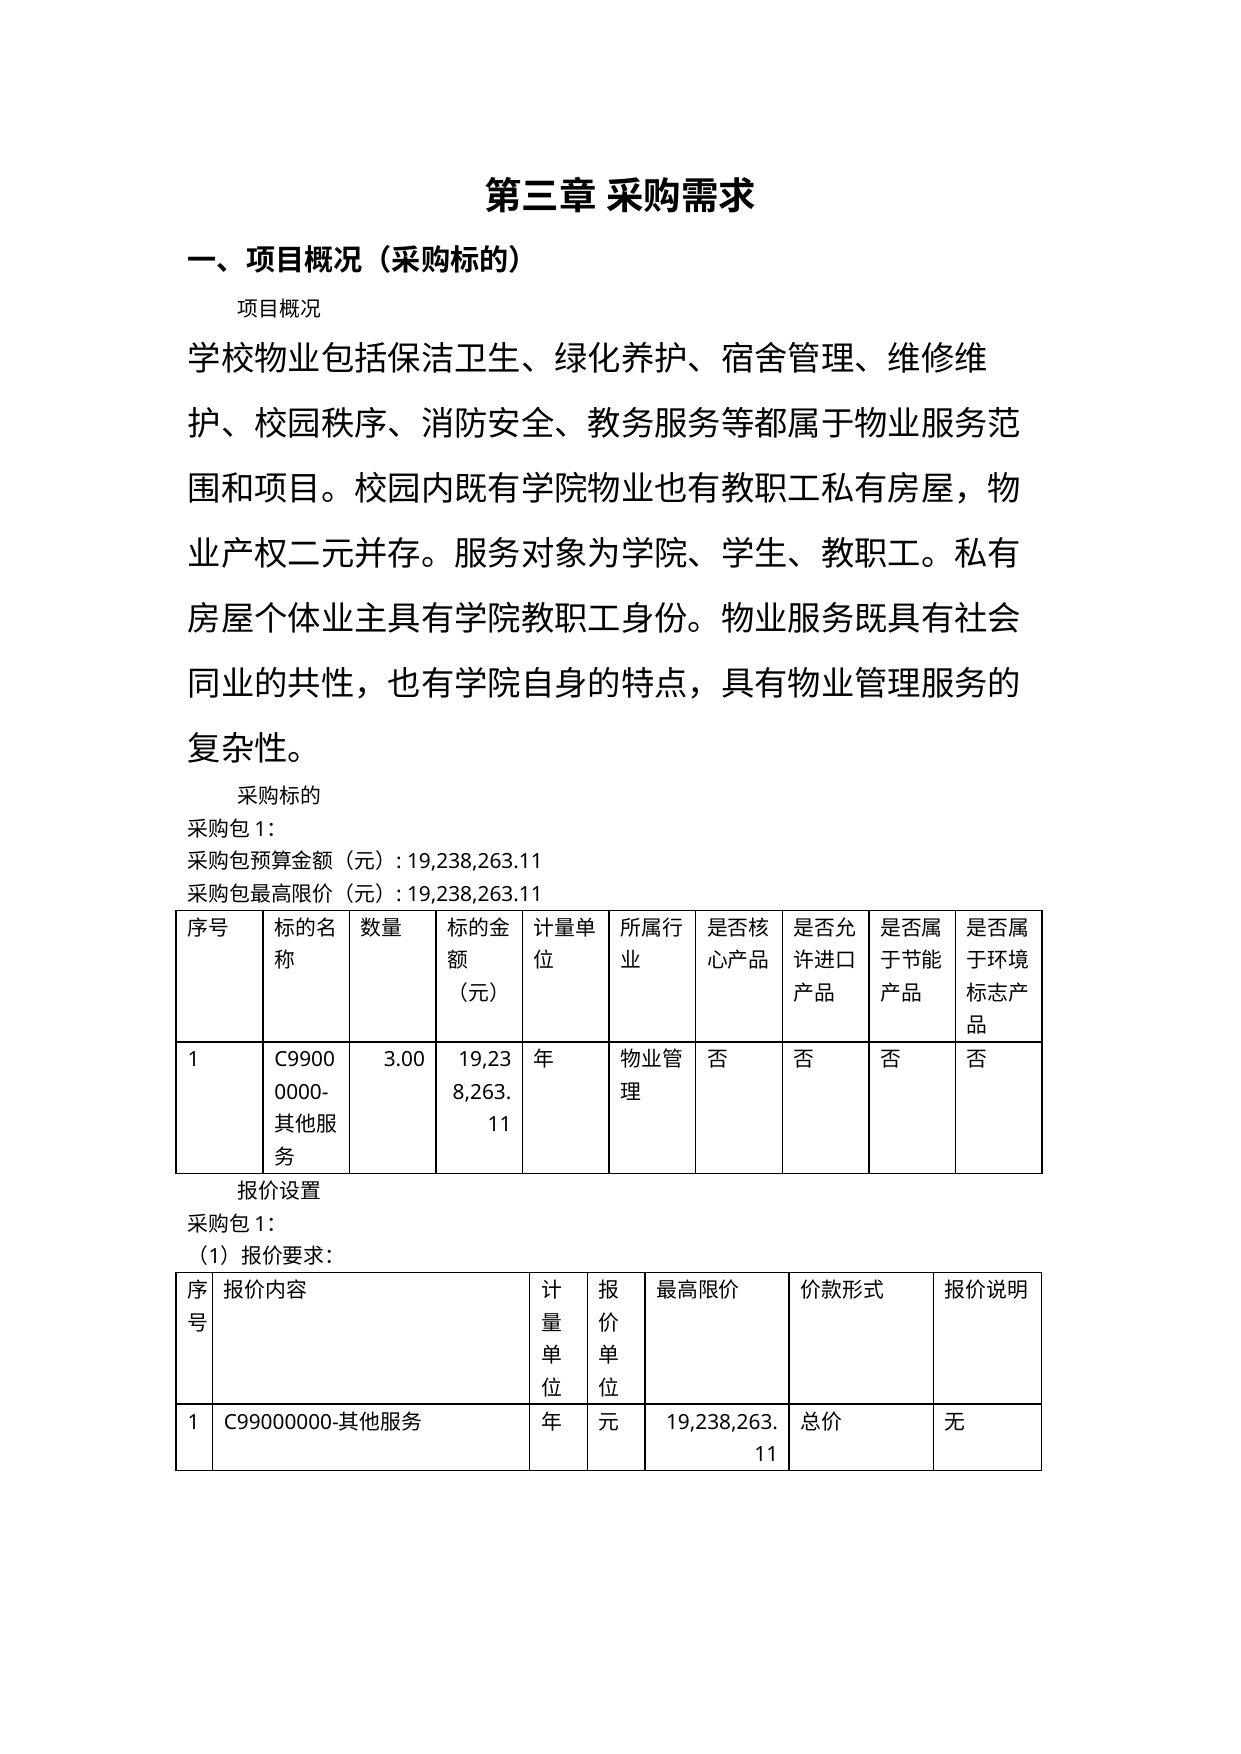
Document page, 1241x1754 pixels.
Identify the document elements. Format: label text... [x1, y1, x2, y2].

table_header 标的名称 [264, 911, 349, 1041]
text 采购包预算金额（元）: 19,238,263.11 [187, 844, 1053, 877]
table_cell 1 [177, 1043, 262, 1173]
table_header 序号 [177, 1273, 212, 1403]
text （1）报价要求： [187, 1239, 1053, 1272]
text 采购标的 [187, 779, 1053, 812]
text 采购包1： [187, 1207, 1053, 1239]
table_cell 19,238,263.11 [646, 1405, 788, 1470]
table_header 是否属于节能产品 [870, 911, 955, 1041]
table_header 报价说明 [934, 1273, 1041, 1403]
table_header 最高限价 [646, 1273, 788, 1403]
table_header 是否允许进口产品 [783, 911, 868, 1041]
table_header 计量单位 [523, 911, 608, 1041]
table_header 价款形式 [790, 1273, 933, 1403]
table_header 报价单位 [588, 1273, 644, 1403]
text 采购包1： [187, 812, 1053, 844]
table_cell 否 [870, 1043, 955, 1173]
table_cell 否 [956, 1043, 1041, 1173]
table_header 报价内容 [213, 1273, 529, 1403]
table_cell 19,238,263.11 [437, 1043, 522, 1173]
text 项目概况 [187, 292, 1053, 324]
table_cell 无 [934, 1405, 1041, 1470]
text 报价设置 [187, 1174, 1053, 1207]
table_header 序号 [177, 911, 262, 1041]
text 学校物业包括保洁卫生、绿化养护、宿舍管理、维修维护、校园秩序、消防安全、教务服务等都属于物业服务范围和项目。校园内既有学院物业也有教职工私有房屋，物业产权二元并存。服务对象为学院、学生、教职工。私有房屋个体业主具有学院教职工身份。物业服务既具有社会同业的共性，也有学院自身的特点，具有物业管理服务的复杂性。 [187, 324, 1053, 779]
text 采购包最高限价（元）: 19,238,263.11 [187, 877, 1053, 909]
text 一、项目概况（采购标的） [187, 227, 1053, 292]
table_header 数量 [350, 911, 435, 1041]
table_cell 3.00 [350, 1043, 435, 1173]
table_cell 年 [523, 1043, 608, 1173]
table_cell 1 [177, 1405, 212, 1470]
table_cell 物业管理 [610, 1043, 695, 1173]
table_cell C99000000-其他服务 [264, 1043, 349, 1173]
table_cell 年 [530, 1405, 587, 1470]
text 第三章 采购需求 [187, 162, 1053, 227]
table_cell 否 [783, 1043, 868, 1173]
table_header 计量单位 [530, 1273, 587, 1403]
table_cell 元 [588, 1405, 644, 1470]
table_header 所属行业 [610, 911, 695, 1041]
table_cell C99000000-其他服务 [213, 1405, 529, 1470]
table_cell 否 [696, 1043, 782, 1173]
table_cell 总价 [790, 1405, 933, 1470]
table_header 是否属于环境标志产品 [956, 911, 1041, 1041]
table_header 标的金额 （元） [437, 911, 522, 1041]
table_header 是否核心产品 [696, 911, 782, 1041]
